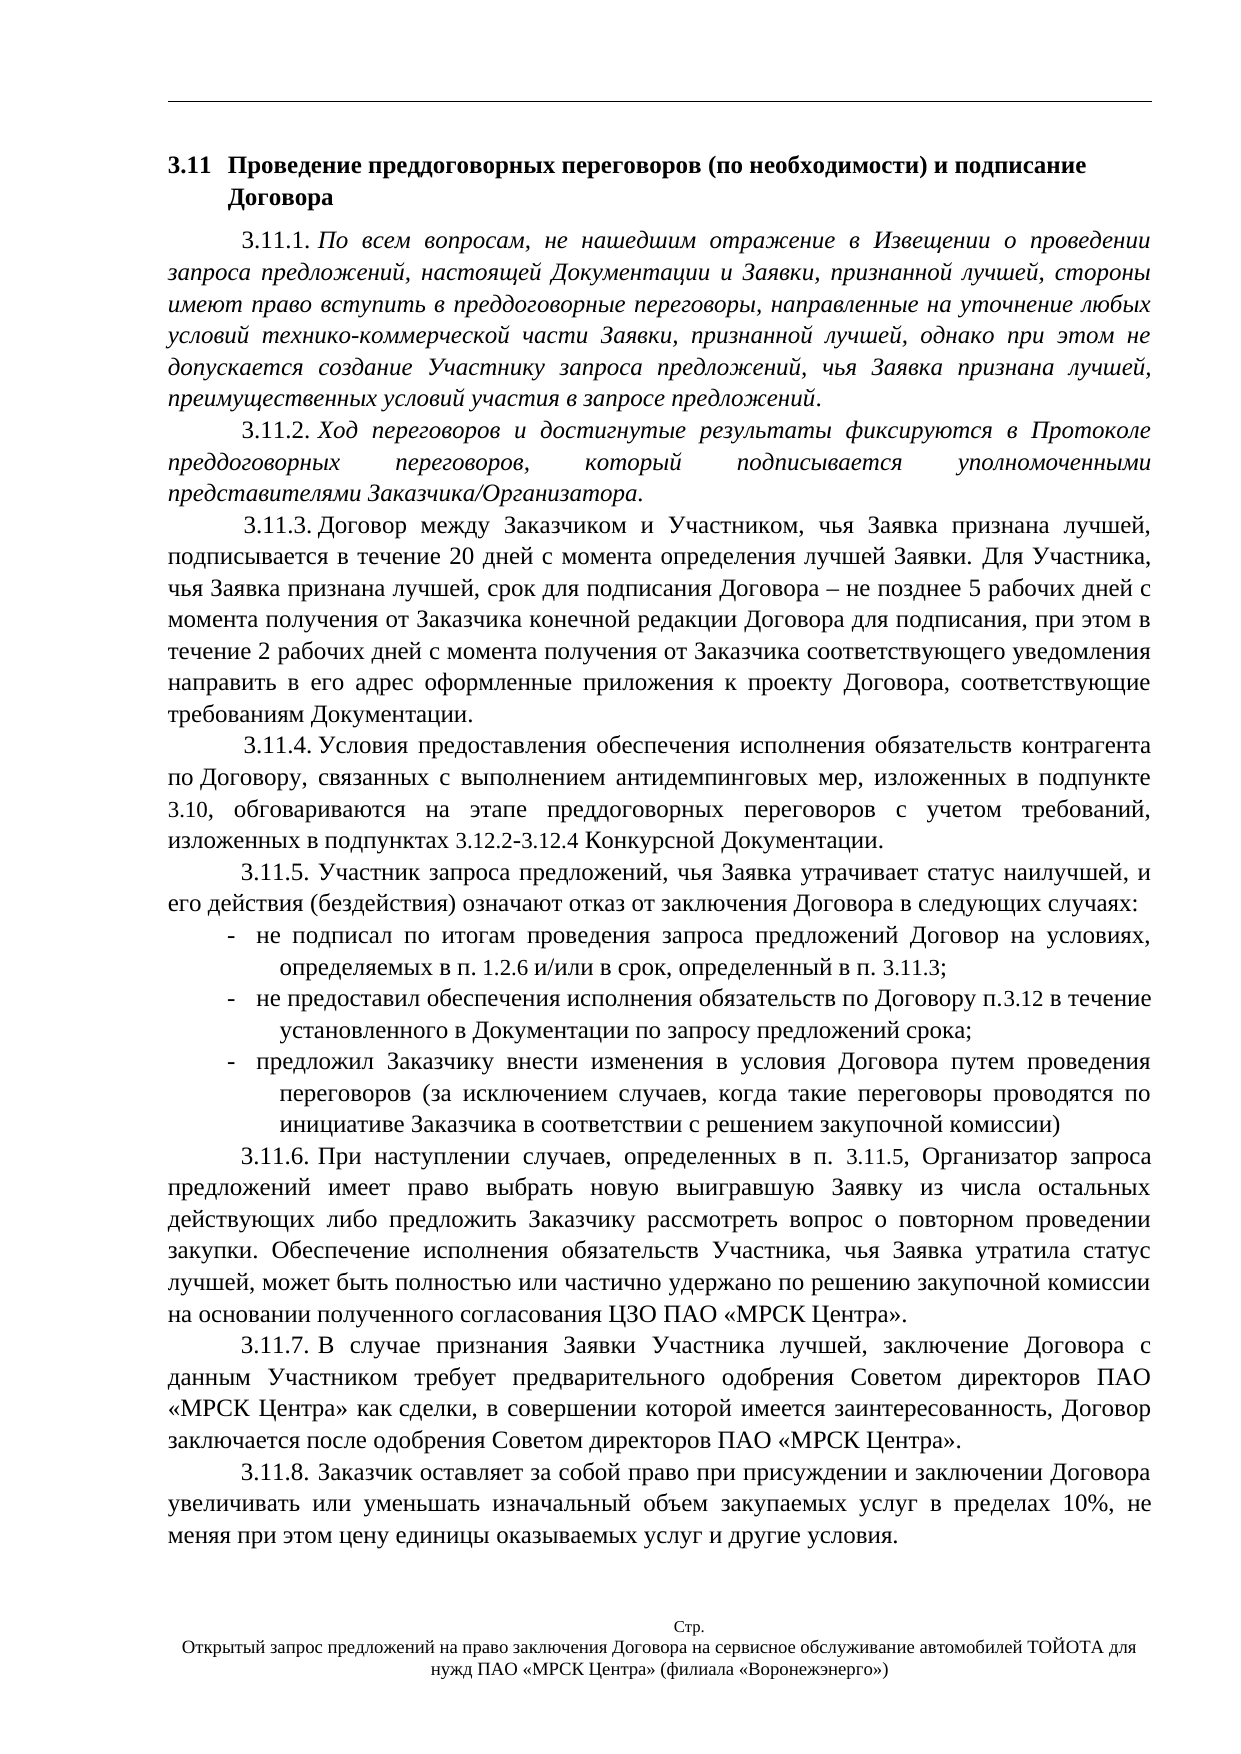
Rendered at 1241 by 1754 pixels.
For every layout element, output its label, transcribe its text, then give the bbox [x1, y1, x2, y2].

subtitle Проведение преддоговорных переговоров (по необходимости) и подписание Договора [168, 150, 1152, 210]
list В случае признания Заявки Участника лучшей, заключение Договора с данным Участником требует предварительного одобрения Советом директоров ПАО «МРСК Центра» как сделки, в совершении которой имеется заинтересованность, Договор заключается после одобрения Советом директоров ПАО «МРСК Центра». [168, 1330, 1152, 1454]
list Ход переговоров и достигнутые результаты фиксируются в Протоколе преддоговорных переговоров, который подписывается уполномоченными представителями Заказчика/Организатора. [168, 415, 1152, 507]
list Условия предоставления обеспечения исполнения обязательств контрагента по Договору, связанных с выполнением антидемпинговых мер, изложенных в подпункте 3.10, обговариваются на этапе преддоговорных переговоров с учетом требований, изложенных в подпунктах 3.12.2-3.12.4 Конкурсной Документации. [168, 731, 1152, 854]
list не подписал по итогам проведения запроса предложений Договор на условиях, определяемых в п. 1.2.6 и/или в срок, определенный в п. 3.11.3; [227, 920, 1152, 980]
list По всем вопросам, не нашедшим отражение в Извещении о проведении запроса предложений, настоящей Документации и Заявки, признанной лучшей, стороны имеют право вступить в преддоговорные переговоры, направленные на уточнение любых условий технико-коммерческой части Заявки, признанной лучшей, однако при этом не допускается создание Участнику запроса предложений, чья Заявка признана лучшей, преимущественных условий участия в запросе предложений. [168, 226, 1152, 412]
list Заказчик оставляет за собой право при присуждении и заключении Договора увеличивать или уменьшать изначальный объем закупаемых услуг в пределах 10%, не меняя при этом цену единицы оказываемых услуг и другие условия. [168, 1457, 1152, 1548]
list не предоставил обеспечения исполнения обязательств по Договору п.3.12 в течение установленного в Документации по запросу предложений срока; [227, 983, 1152, 1043]
list Договор между Заказчиком и Участником, чья Заявка признана лучшей, подписывается в течение 20 дней с момента определения лучшей Заявки. Для Участника, чья Заявка признана лучшей, срок для подписания Договора – не позднее 5 рабочих дней с момента получения от Заказчика конечной редакции Договора для подписания, при этом в течение 2 рабочих дней с момента получения от Заказчика соответствующего уведомления направить в его адрес оформленные приложения к проекту Договора, соответствующие требованиям Документации. [168, 510, 1152, 728]
list При наступлении случаев, определенных в п. 3.11.5, Организатор запроса предложений имеет право выбрать новую выигравшую Заявку из числа остальных действующих либо предложить Заказчику рассмотреть вопрос о повторном проведении закупки. Обеспечение исполнения обязательств Участника, чья Заявка утратила статус лучшей, может быть полностью или частично удержано по решению закупочной комиссии на основании полученного согласования ЦЗО ПАО «МРСК Центра». [168, 1141, 1152, 1327]
list предложил Заказчику внести изменения в условия Договора путем проведения переговоров (за исключением случаев, когда такие переговоры проводятся по инициативе Заказчика в соответствии с решением закупочной комиссии) [227, 1046, 1152, 1138]
list Участник запроса предложений, чья Заявка утрачивает статус наилучшей, и его действия (бездействия) означают отказ от заключения Договора в следующих случаях: [168, 857, 1152, 917]
